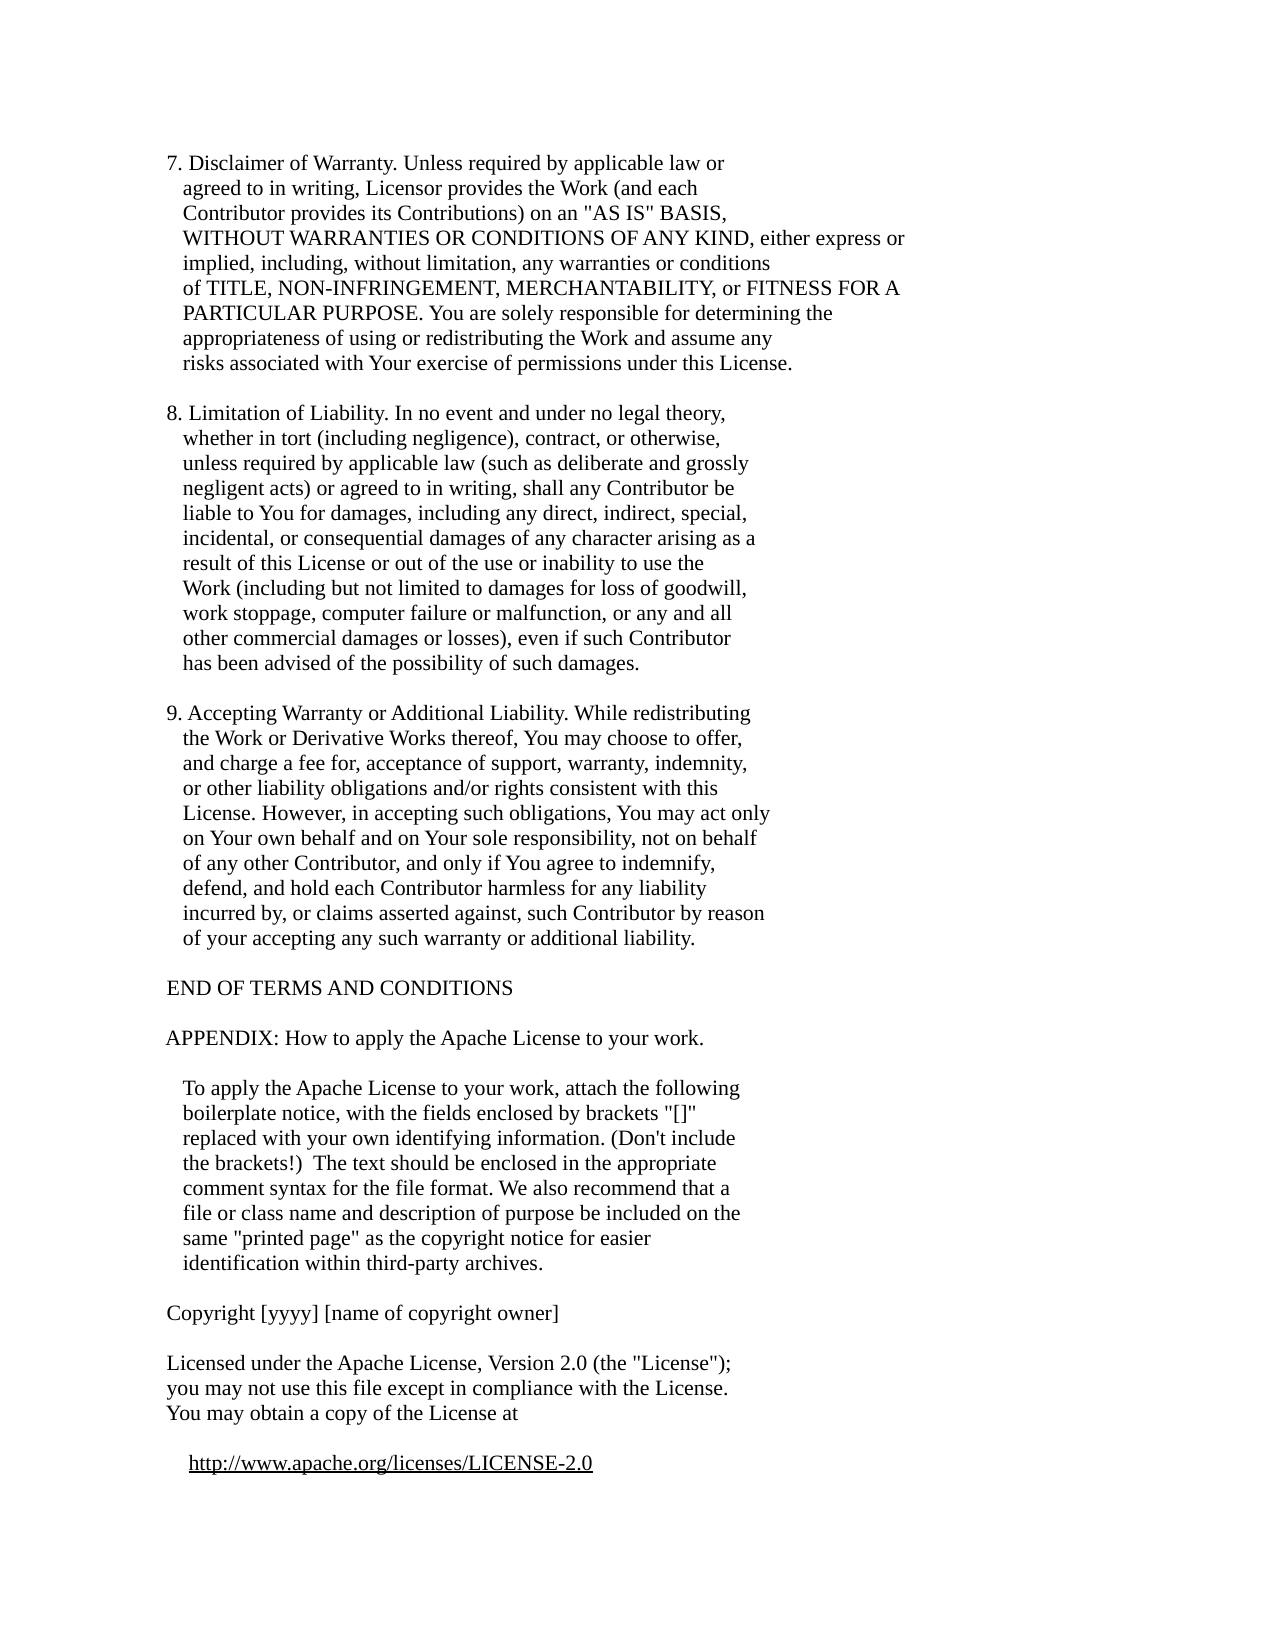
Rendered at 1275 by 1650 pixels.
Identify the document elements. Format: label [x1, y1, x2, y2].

text [150, 150, 1125, 1500]
